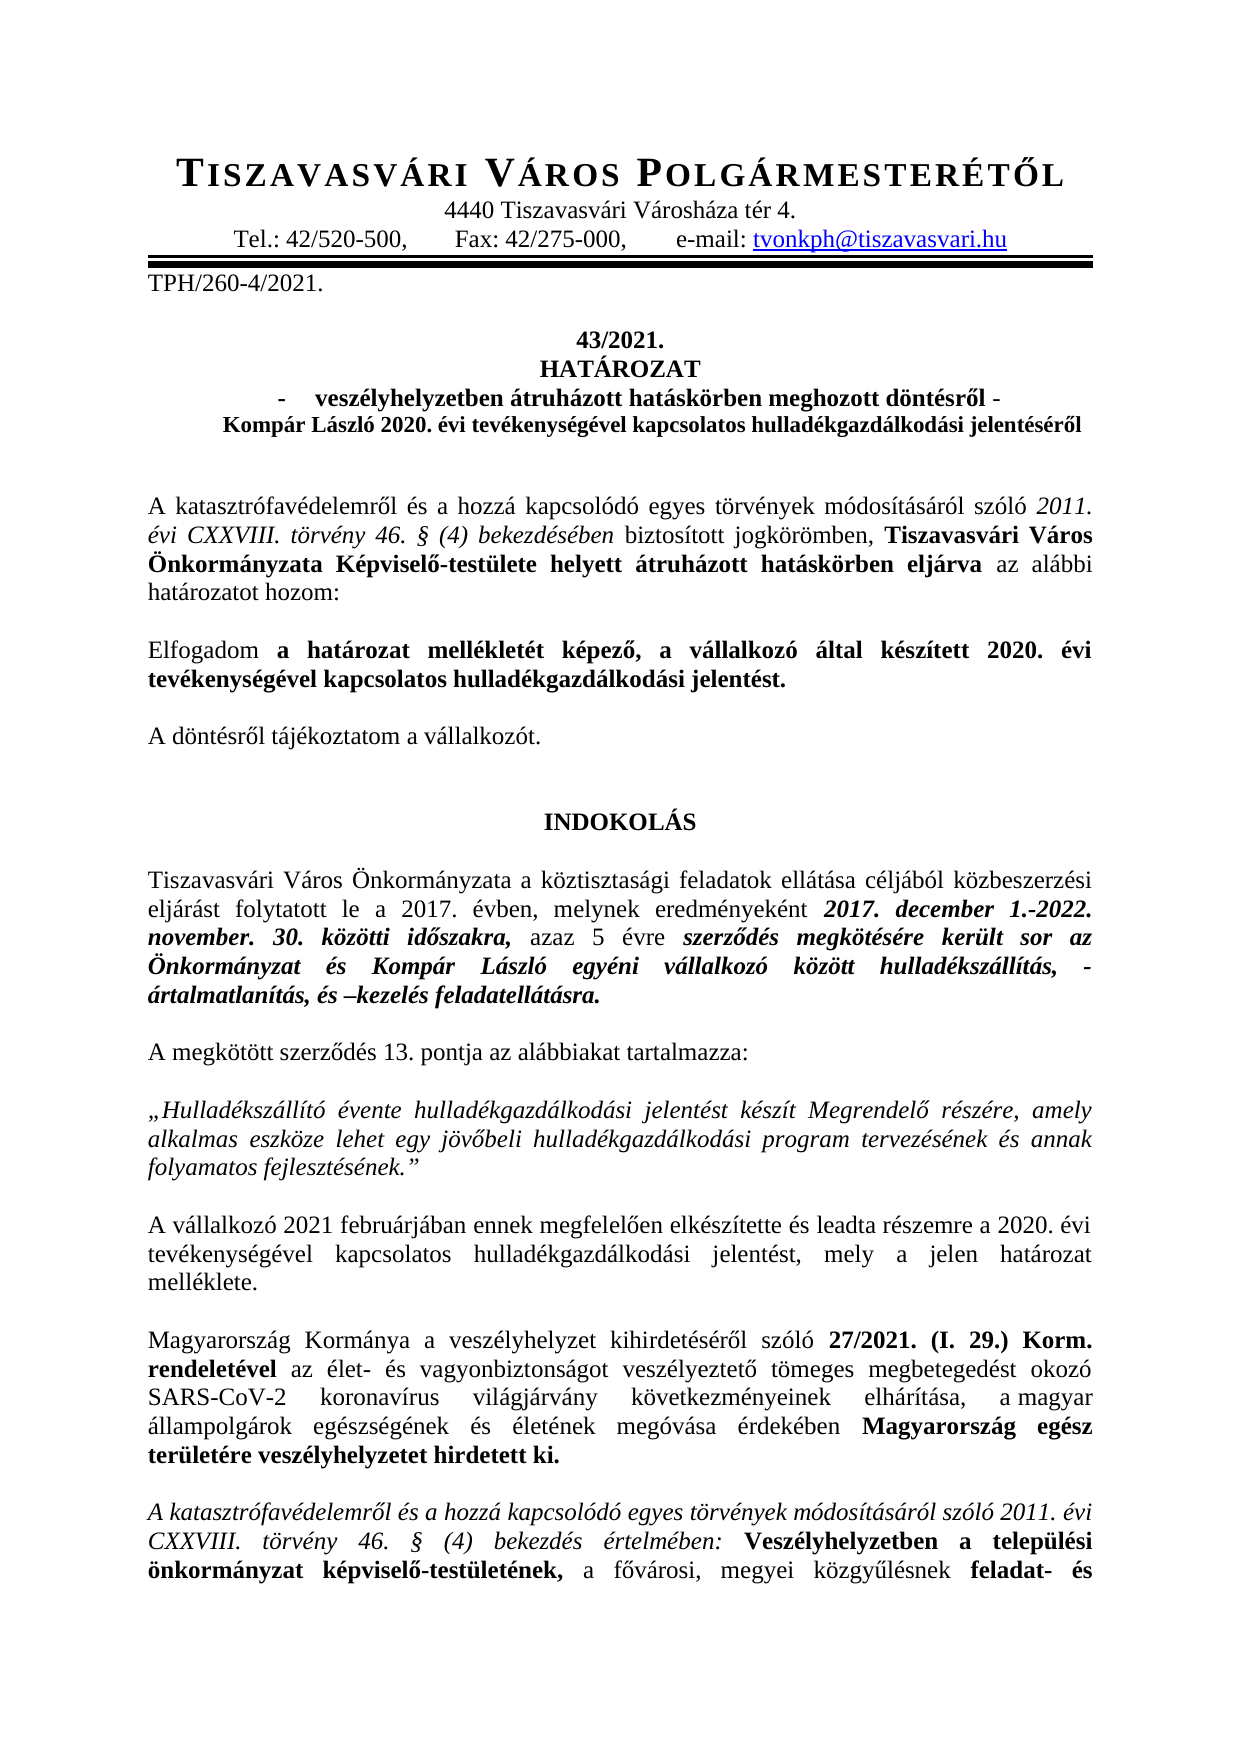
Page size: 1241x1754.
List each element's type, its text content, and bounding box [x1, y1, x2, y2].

text 43/2021. [148, 325, 1093, 354]
text 4440 Tiszavasvári Városháza tér 4. [148, 196, 1093, 224]
text A megkötött szerződés 13. pontja az alábbiakat tartalmazza: [148, 1037, 1093, 1066]
text Tiszavasvári Város Polgármesterétől [148, 148, 1093, 196]
list Kompár László 2020. évi tevékenységével kapcsolatos hulladékgazdálkodási jelentéséről [223, 411, 1093, 438]
list INDOKOLÁS [148, 807, 1093, 836]
text A vállalkozó 2021 februárjában ennek megfelelően elkészítette és leadta részemre a 2020. évi tevékenységével kapcsolatos hulladékgazdálkodási jelentést, mely a jelen határozat melléklete. [148, 1210, 1093, 1296]
text Tiszavasvári Város Önkormányzata a köztisztasági feladatok ellátása céljából közbeszerzési eljárást folytatott le a 2017. évben, melynek eredményeként 2017. december 1.-2022. november. 30. közötti időszakra, azaz 5 évre szerződés megkötésére került sor az Önkormányzat és Kompár László egyéni vállalkozó között hulladékszállítás, -ártalmatlanítás, és –kezelés feladatellátásra. [148, 865, 1093, 1009]
text HATÁROZAT [148, 354, 1093, 383]
text A döntésről tájékoztatom a vállalkozót. [148, 721, 1093, 750]
text Tel.: 42/520-500, Fax: 42/275-000, e-mail: tvonkph@tiszavasvari.hu [148, 224, 1093, 255]
text Elfogadom a határozat mellékletét képező, a vállalkozó által készített 2020. évi tevékenységével kapcsolatos hulladékgazdálkodási jelentést. [148, 635, 1093, 692]
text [148, 1497, 1093, 1584]
text Magyarország Kormánya a veszélyhelyzet kihirdetéséről szóló 27/2021. (I. 29.) Korm. rendeletével az élet- és vagyonbiztonságot veszélyeztető tömeges megbetegedést okozó SARS-CoV-2 koronavírus világjárvány következményeinek elhárítása, a magyar állampolgárok egészségének és életének megóvása érdekében Magyarország egész területére veszélyhelyzetet hirdetett ki. [148, 1325, 1093, 1469]
text A katasztrófavédelemről és a hozzá kapcsolódó egyes törvények módosításáról szóló 2011. évi CXXVIII. törvény 46. § (4) bekezdésében biztosított jogkörömben, Tiszavasvári Város Önkormányzata Képviselő-testülete helyett átruházott hatáskörben eljárva az alábbi határozatot hozom: [148, 491, 1093, 606]
text TPH/260-4/2021. [148, 268, 1093, 296]
list veszélyhelyzetben átruházott hatáskörben meghozott döntésről - [185, 383, 1093, 411]
text „Hulladékszállító évente hulladékgazdálkodási jelentést készít Megrendelő részére, amely alkalmas eszköze lehet egy jövőbeli hulladékgazdálkodási program tervezésének és annak folyamatos fejlesztésének.” [148, 1095, 1093, 1181]
